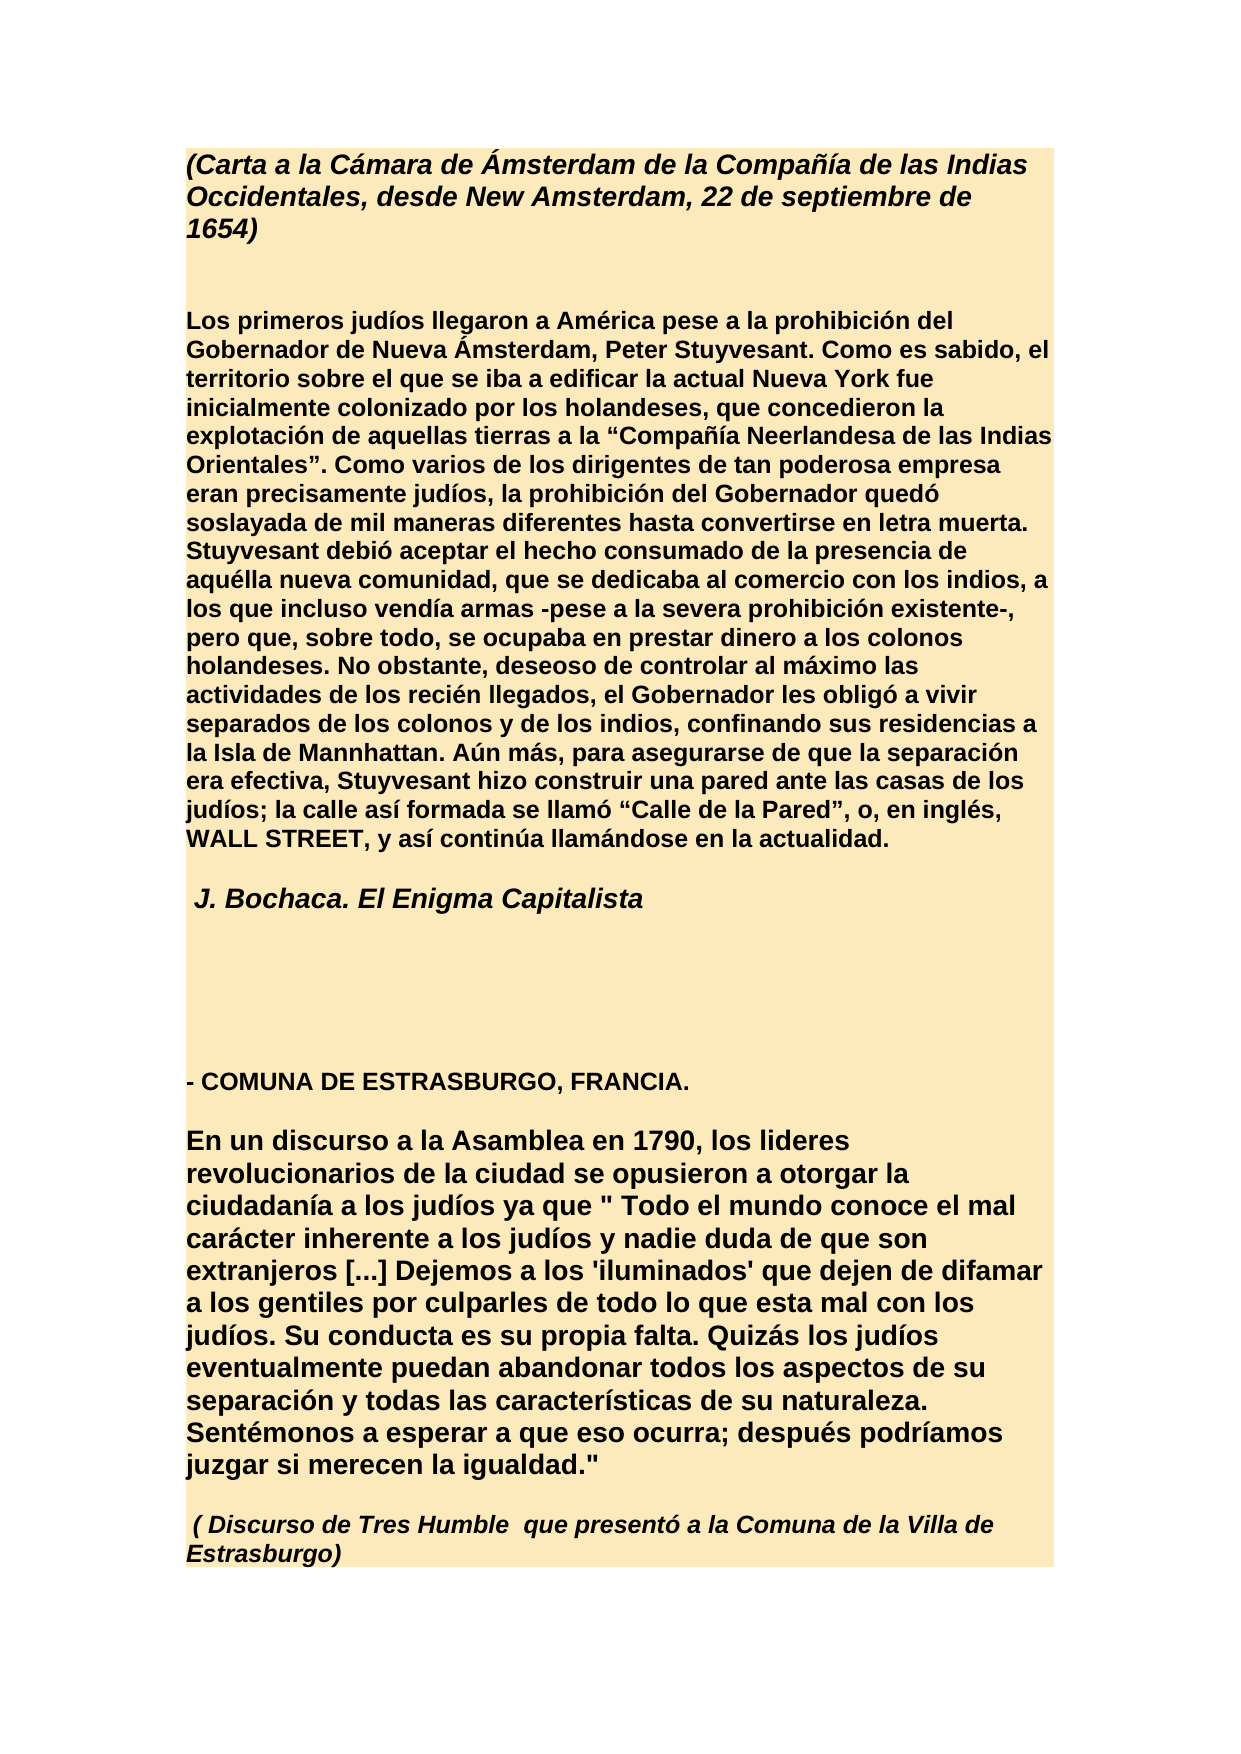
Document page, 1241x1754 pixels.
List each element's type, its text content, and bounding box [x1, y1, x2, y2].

text Los primeros judíos llegaron a América pese a la prohibición del Gobernador de Nueva Ámsterdam, Peter Stuyvesant. Como es sabido, el territorio sobre el que se iba a edificar la actual Nueva York fue inicialmente colonizado por los holandeses, que concedieron la explotación de aquellas tierras a la “Compañía Neerlandesa de las Indias Orientales”. Como varios de los dirigentes de tan poderosa empresa eran precisamente judíos, la prohibición del Gobernador quedó soslayada de mil maneras diferentes hasta convertirse en letra muerta. Stuyvesant debió aceptar el hecho consumado de la presencia de aquélla nueva comunidad, que se dedicaba al comercio con los indios, a los que incluso vendía armas -pese a la severa prohibición existente-, pero que, sobre todo, se ocupaba en prestar dinero a los colonos holandeses. No obstante, deseoso de controlar al máximo las actividades de los recién llegados, el Gobernador les obligó a vivir separados de los colonos y de los indios, confinando sus residencias a la Isla de Mannhattan. Aún más, para asegurarse de que la separación era efectiva, Stuyvesant hizo construir una pared ante las casas de los judíos; la calle así formada se llamó “Calle de la Pared”, o, en inglés, WALL STREET, y así continúa llamándose en la actualidad. [186, 306, 1054, 853]
text - COMUNA DE ESTRASBURGO, FRANCIA. [186, 1066, 1054, 1095]
text En un discurso a la Asamblea en 1790, los lideres revolucionarios de la ciudad se opusieron a otorgar la ciudadanía a los judíos ya que " Todo el mundo conoce el mal carácter inherente a los judíos y nadie duda de que son extranjeros [...] Dejemos a los 'iluminados' que dejen de difamar a los gentiles por culparles de todo lo que esta mal con los judíos. Su conducta es su propia falta. Quizás los judíos eventualmente puedan abandonar todos los aspectos de su separación y todas las características de su naturaleza. Sentémonos a esperar a que eso ocurra; después podríamos juzgar si merecen la igualdad." [186, 1124, 1054, 1481]
text ( Discurso de Tres Humble que presentó a la Comuna de la Villa de Estrasburgo) [186, 1510, 1054, 1567]
text J. Bochaca. El Enigma Capitalista [186, 882, 1054, 914]
text (Carta a la Cámara de Ámsterdam de la Compañía de las Indias Occidentales, desde New Amsterdam, 22 de septiembre de 1654) [186, 148, 1054, 277]
